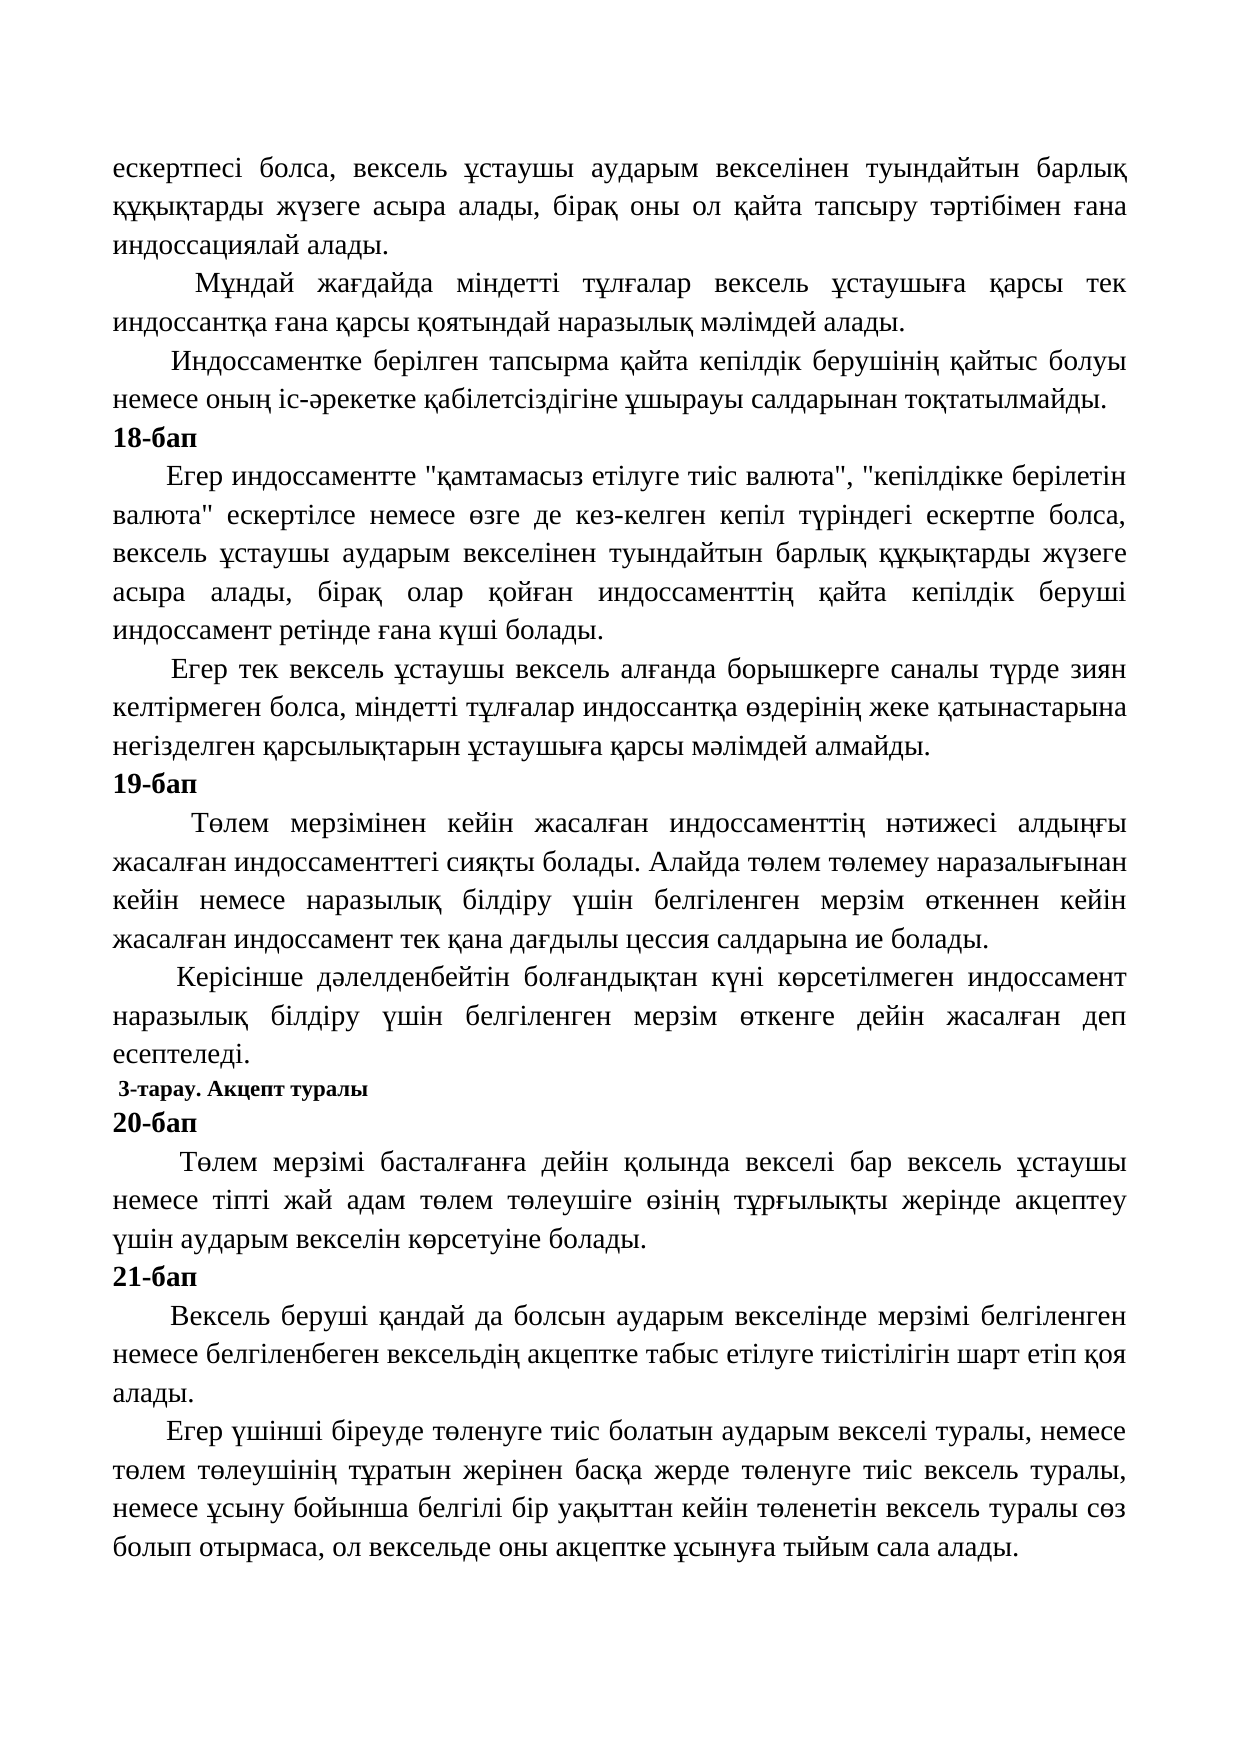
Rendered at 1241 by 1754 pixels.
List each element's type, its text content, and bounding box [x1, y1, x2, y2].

text Төлем мерзiмiнен кейiн жасалған индоссаменттiң нәтижесi алдыңғы жасалған индоссаменттегi сияқты болады. Алайда төлем төлемеу наразалығынан кейiн немесе наразылық бiлдiру үшiн белгiленген мерзiм өткеннен кейiн жасалған индоссамент тек қана дағдылы цессия салдарына ие болады. [112, 805, 1128, 954]
text 3-тарау. Акцепт туралы [112, 1075, 1128, 1101]
text Мұндай жағдайда мiндеттi тұлғалар вексель ұстаушыға қарсы тек индоссантқа ғана қарсы қоятындай наразылық мәлiмдей алады. [112, 266, 1128, 338]
text Егер индоссаментте "қамтамасыз етiлуге тиiс валюта", "кепiлдiкке берiлетiн валюта" ескертiлсе немесе өзге де кез-келген кепiл түрiндегi ескертпе болса, вексель ұстаушы аударым векселiнен туындайтын барлық құқықтарды жүзеге асыра алады, бiрақ олар қойған индоссаменттiң қайта кепiлдiк берушi индоссамент ретiнде ғана күшi болады. [112, 458, 1128, 646]
text Вексель берушi қандай да болсын аударым векселiнде мерзiмi белгiленген немесе белгiленбеген вексельдiң акцептке табыс етiлуге тиiстiлiгiн шарт етiп қоя алады. [112, 1298, 1128, 1408]
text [112, 150, 1128, 261]
text Егер тек вексель ұстаушы вексель алғанда борышкерге саналы түрде зиян келтiрмеген болса, мiндеттi тұлғалар индоссантқа өздерiнiң жеке қатынастарына негiзделген қарсылықтарын ұстаушыға қарсы мәлiмдей алмайды. [112, 651, 1128, 762]
text Керiсiнше дәлелденбейтiн болғандықтан күнi көрсетiлмеген индоссамент наразылық бiлдiру үшiн белгiленген мерзiм өткенге дейiн жасалған деп есептеледi. [112, 959, 1128, 1070]
text 19-бап [112, 767, 1128, 800]
text 18-бап [112, 420, 1128, 453]
text Индоссаментке берiлген тапсырма қайта кепiлдiк берушiнiң қайтыс болуы немесе оның iс-әрекетке қабiлетсiздiгiне ұшырауы салдарынан тоқтатылмайды. [112, 343, 1128, 415]
text Егер үшiншi бiреуде төленуге тиiс болатын аударым векселi туралы, немесе төлем төлеушiнiң тұратын жерiнен басқа жерде төленуге тиiс вексель туралы, немесе ұсыну бойынша белгiлi бiр уақыттан кейiн төленетiн вексель туралы сөз болып отырмаса, ол вексельде оны акцептке ұсынуға тыйым сала алады. [112, 1413, 1128, 1563]
text Төлем мерзiмi басталғанға дейiн қолында векселi бар вексель ұстаушы немесе тiптi жай адам төлем төлеушiге өзiнiң тұрғылықты жерiнде акцептеу үшiн аударым векселiн көрсетуiне болады. [112, 1144, 1128, 1254]
text 20-бап [112, 1105, 1128, 1139]
text 21-бап [112, 1259, 1128, 1293]
